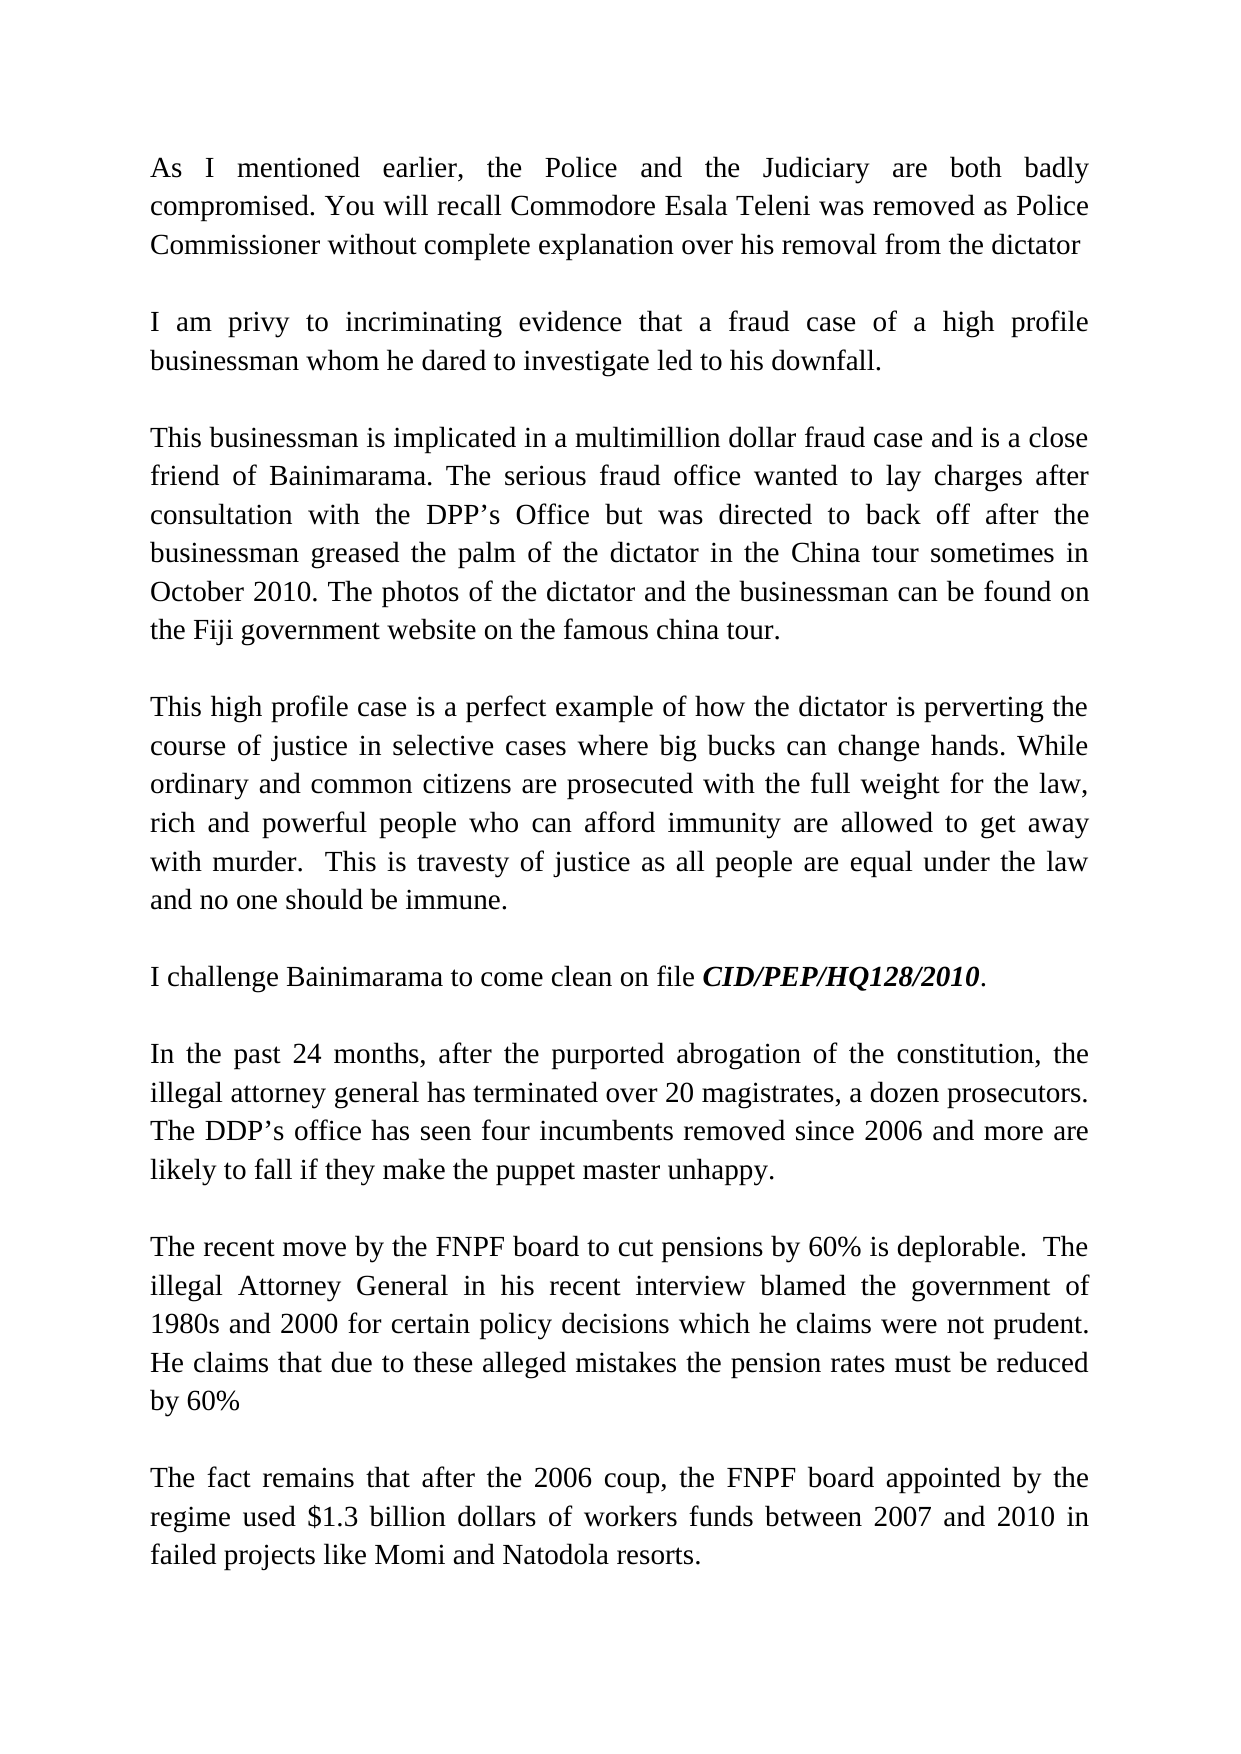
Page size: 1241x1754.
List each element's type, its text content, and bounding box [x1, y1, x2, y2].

text The recent move by the FNPF board to cut pensions by 60% is deplorable. The illegal Attorney General in his recent interview blamed the government of 1980s and 2000 for certain policy decisions which he claims were not prudent. He claims that due to these alleged mistakes the pension rates must be reduced by 60% [150, 1229, 1090, 1417]
text As I mentioned earlier, the Police and the Judiciary are both badly compromised. You will recall Commodore Esala Teleni was removed as Police Commissioner without complete explanation over his removal from the dictator [150, 150, 1090, 261]
text This high profile case is a perfect example of how the dictator is perverting the course of justice in selective cases where big bucks can change hands. While ordinary and common citizens are prosecuted with the full weight for the law, rich and powerful people who can afford immunity are allowed to get away with murder. This is travesty of justice as all people are equal under the law and no one should be immune. [150, 689, 1090, 916]
text I am privy to incriminating evidence that a fraud case of a high profile businessman whom he dared to investigate led to his downfall. [150, 304, 1090, 376]
text This businessman is implicated in a multimillion dollar fraud case and is a close friend of Bainimarama. The serious fraud office wanted to lay charges after consultation with the DPP’s Office but was directed to back off after the businessman greased the palm of the dictator in the China tour sometimes in October 2010. The photos of the dictator and the businessman can be found on the Fiji government website on the famous china tour. [150, 420, 1090, 646]
text The fact remains that after the 2006 coup, the FNPF board appointed by the regime used $1.3 billion dollars of workers funds between 2007 and 2010 in failed projects like Momi and Natodola resorts. [150, 1460, 1090, 1571]
text In the past 24 months, after the purported abrogation of the constitution, the illegal attorney general has terminated over 20 magistrates, a dozen prosecutors. The DDP’s office has seen four incumbents removed since 2006 and more are likely to fall if they make the puppet master unhappy. [150, 1036, 1090, 1186]
text I challenge Bainimarama to come clean on file CID/PEP/HQ128/2010. [150, 959, 1090, 993]
